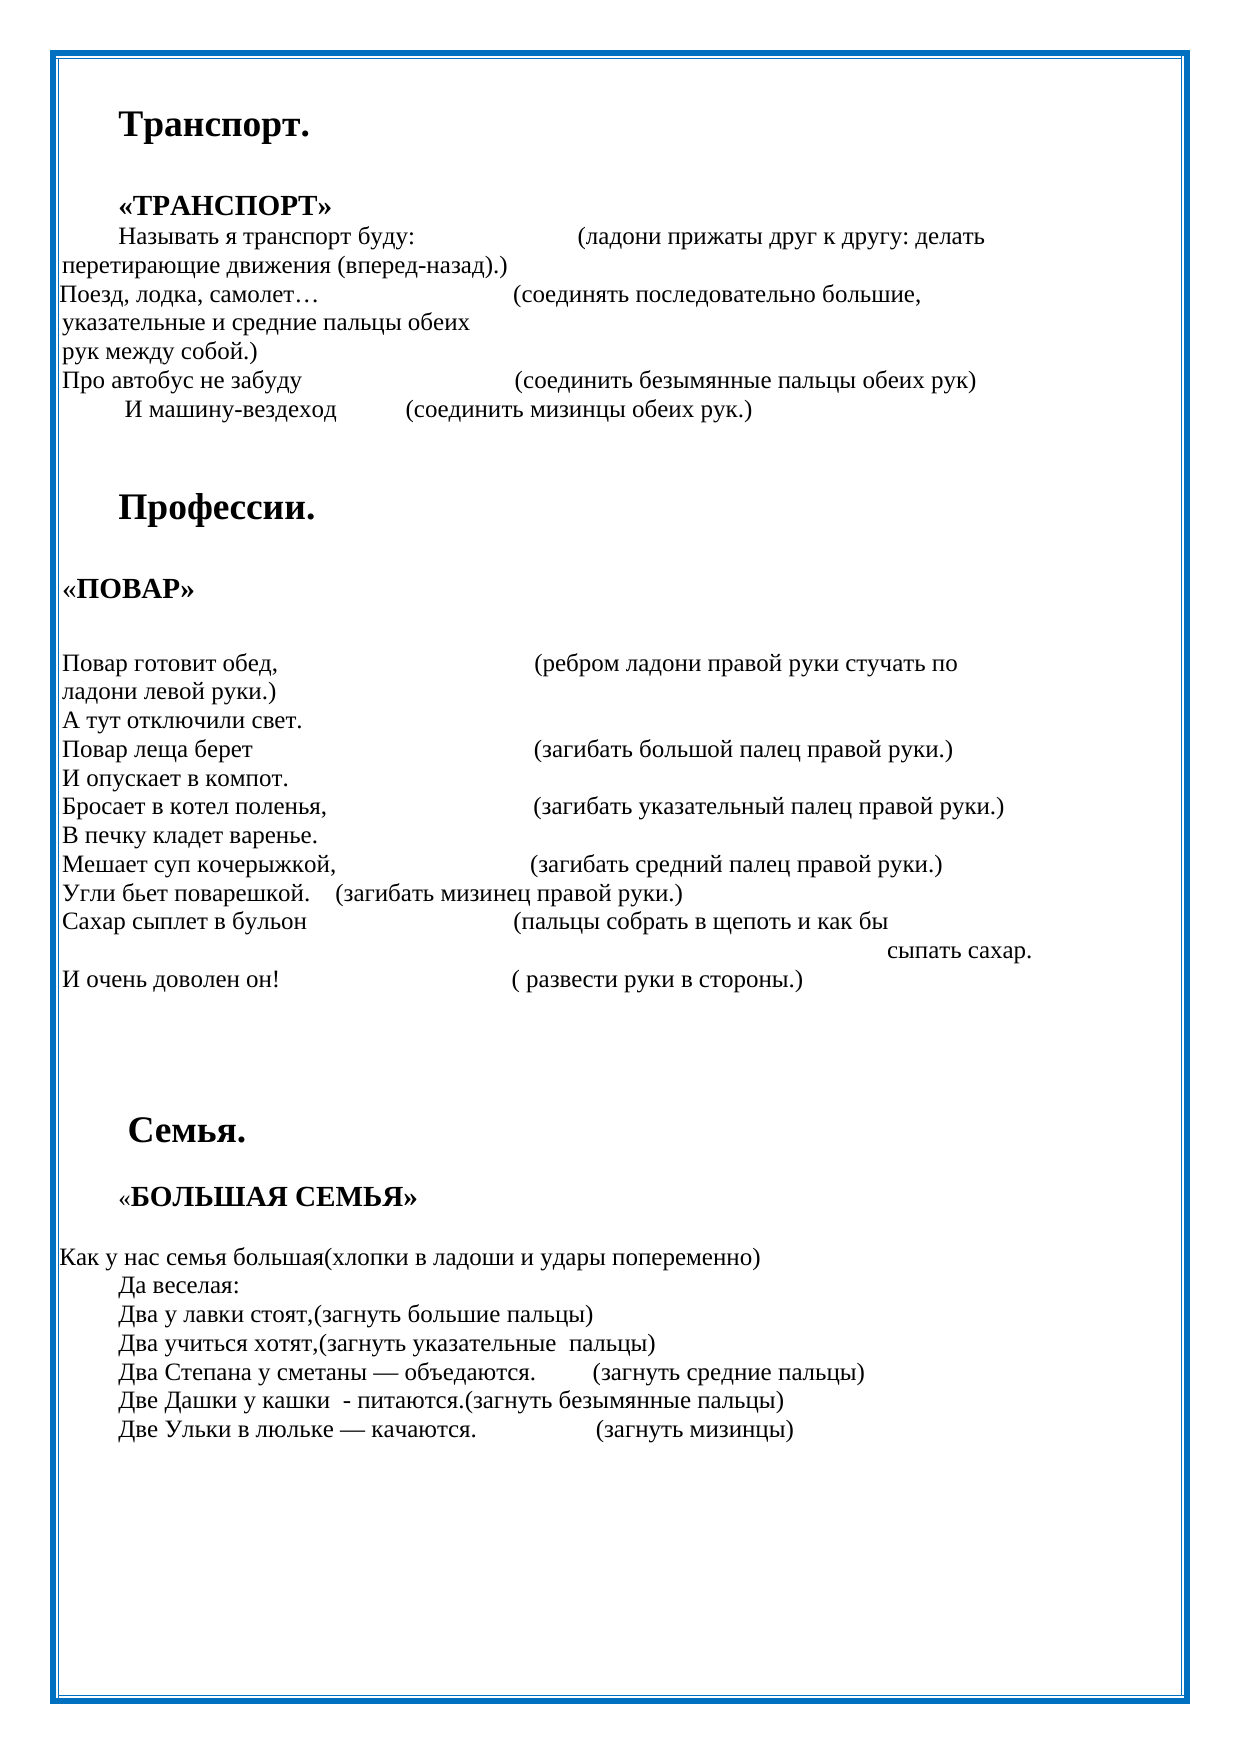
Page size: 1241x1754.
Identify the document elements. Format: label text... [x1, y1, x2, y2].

text Как у нас семья большая(хлопки в ладоши и удары попеременно) [59, 1242, 1122, 1271]
text сыпать сахар. [62, 935, 1122, 964]
text Называть я транспорт буду: (ладони прижаты друг к другу: делать [118, 221, 1122, 250]
text Повар готовит обед, (ребром ладони правой руки стучать по [62, 648, 1122, 676]
text Про автобус не забуду (соединить безымянные пальцы обеих рук) [62, 365, 1122, 394]
text «ТРАНСПОРТ» [118, 188, 1122, 221]
text Два учиться хотят,(загнуть указательные пальцы) [118, 1328, 1122, 1357]
text Повар леща берет (загибать большой палец правой руки.) [62, 734, 1122, 763]
text рук между собой.) [62, 336, 1122, 365]
text И опускает в компот. [62, 763, 1122, 791]
text А тут отключили свет. [62, 705, 1122, 734]
text Мешает суп кочерыжкой, (загибать средний палец правой руки.) [62, 849, 1122, 878]
text Два у лавки стоят,(загнуть большие пальцы) [118, 1299, 1122, 1328]
text перетирающие движения (вперед-назад).) [62, 250, 1122, 279]
text Семья. [118, 1108, 1122, 1151]
text Сахар сыплет в бульон (пальцы собрать в щепоть и как бы [62, 906, 1122, 935]
text указательные и средние пальцы обеих [62, 307, 1122, 336]
text В печку кладет варенье. [62, 820, 1122, 849]
text Поезд, лодка, самолет… (соединять последовательно большие, [59, 279, 1122, 307]
text «ПОВАР» [62, 571, 1122, 604]
text Два Степана у сметаны — объедаются. (загнуть средние пальцы) [118, 1357, 1122, 1386]
text Угли бьет поварешкой. (загибать мизинец правой руки.) [62, 878, 1122, 906]
text Две Ульки в люльке — качаются. (загнуть мизинцы) [118, 1414, 1122, 1443]
text Две Дашки у кашки - питаются.(загнуть безымянные пальцы) [118, 1386, 1122, 1414]
text ладони левой руки.) [62, 676, 1122, 705]
text Профессии. [118, 485, 1122, 528]
text «БОЛЬШАЯ СЕМЬЯ» [118, 1179, 1122, 1213]
text Да веселая: [118, 1271, 1122, 1299]
text Бросает в котел поленья, (загибать указательный палец правой руки.) [62, 791, 1122, 820]
text Транспорт. [118, 101, 1122, 144]
text И машину-вездеход (соединить мизинцы обеих рук.) [59, 394, 1122, 422]
text И очень доволен он! ( развести руки в стороны.) [62, 964, 1122, 993]
